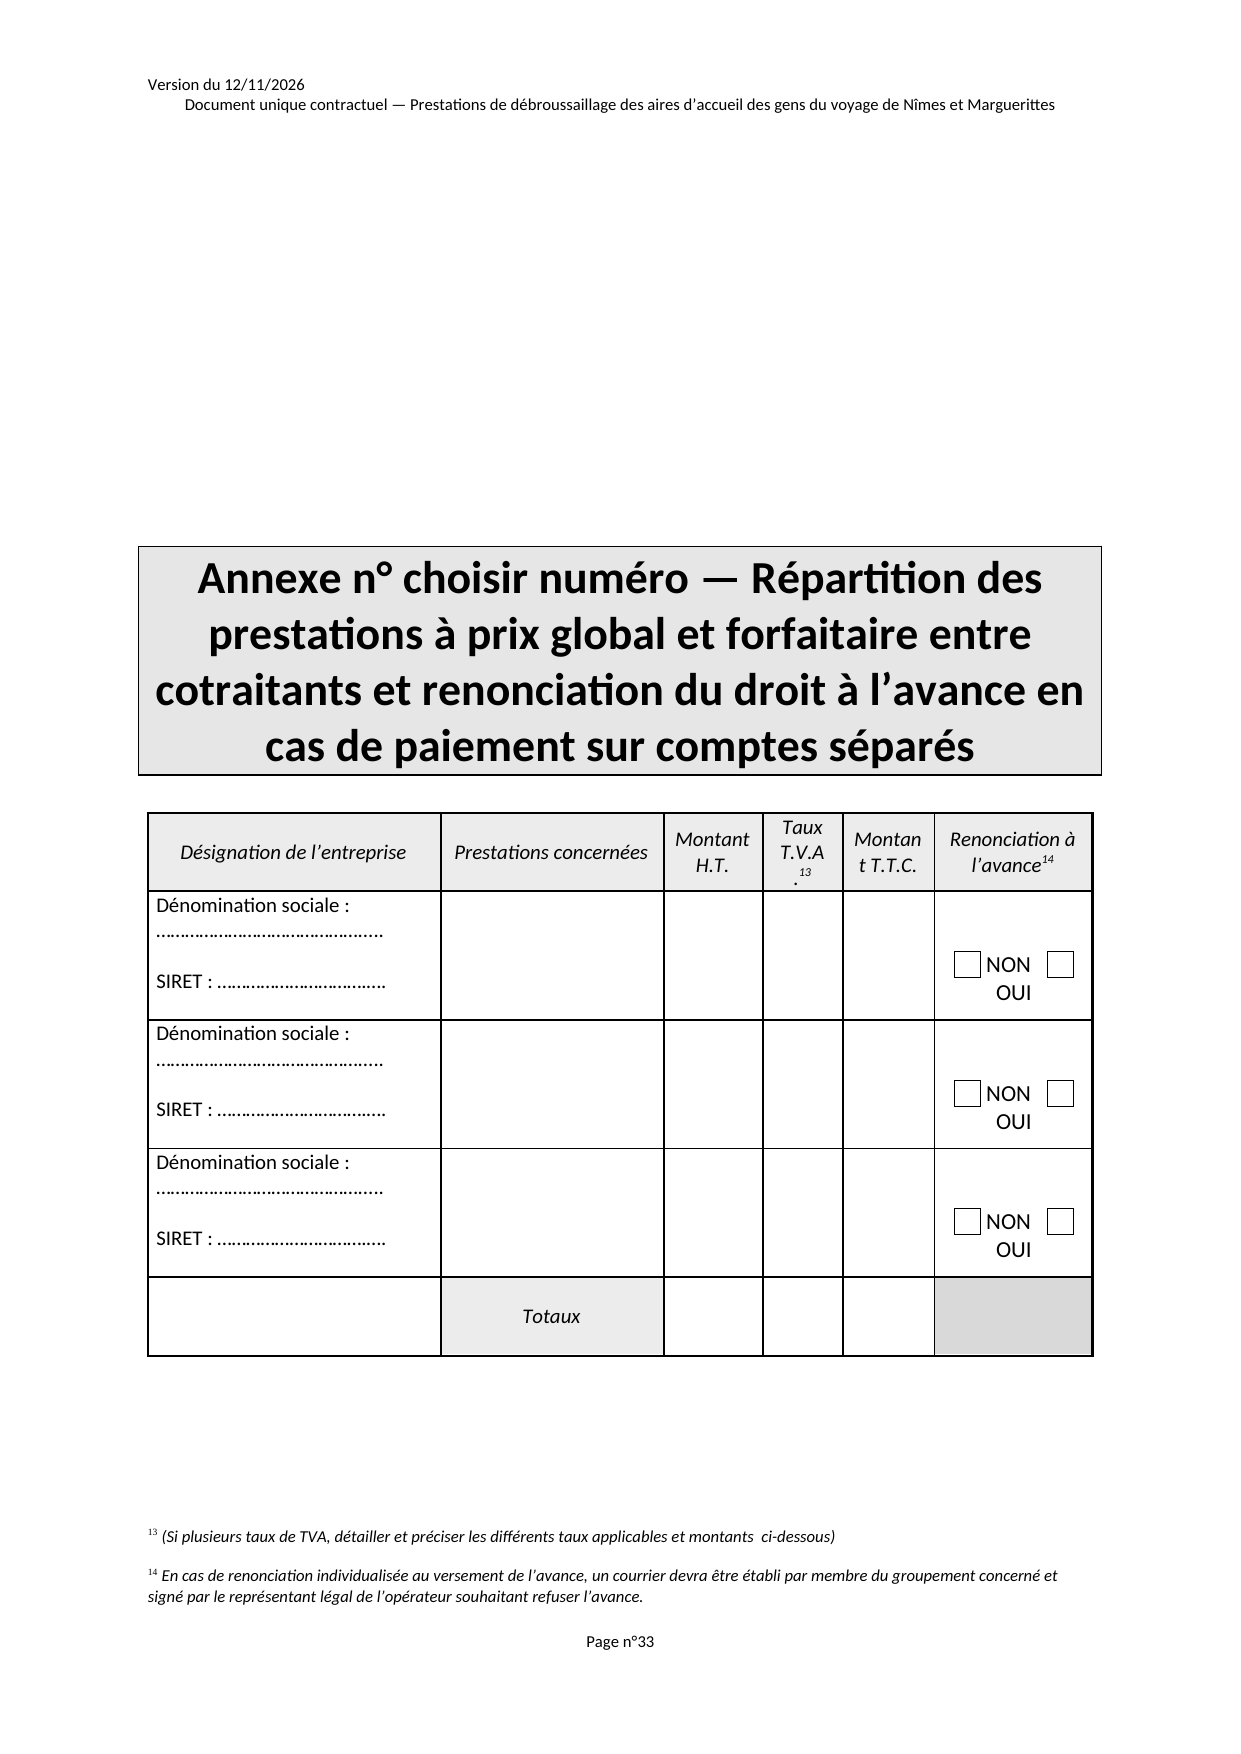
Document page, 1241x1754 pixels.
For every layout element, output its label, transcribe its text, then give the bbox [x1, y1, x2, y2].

table_cell Dénomination sociale : ……………………………………..... SIRET : ………………………….…. [149, 1149, 440, 1276]
table_cell [442, 892, 663, 1019]
table_cell NON OUI [935, 1021, 1091, 1147]
table_header Montant H.T. [665, 814, 762, 890]
table_header Renonciation à l’avance [935, 814, 1091, 890]
table_cell [442, 1149, 663, 1276]
table_cell [764, 1021, 842, 1147]
table_cell Totaux [442, 1278, 663, 1354]
table_cell [764, 1278, 842, 1354]
table_cell [844, 1149, 934, 1276]
table_cell Dénomination sociale : ……………………………………..... SIRET : ………………………….…. [149, 892, 440, 1019]
table_cell [844, 892, 934, 1019]
table_cell [665, 892, 762, 1019]
table_cell NON OUI [935, 1149, 1091, 1276]
table_cell [844, 1021, 934, 1147]
table_header Taux T.V.A. [764, 814, 842, 890]
table_cell [665, 1021, 762, 1147]
table_cell [149, 1278, 440, 1354]
table_cell [764, 1149, 842, 1276]
table_header Montant T.T.C. [844, 814, 934, 890]
table_cell [764, 892, 842, 1019]
table_cell [935, 1278, 1091, 1354]
table_cell [665, 1278, 762, 1354]
table_cell Dénomination sociale : ……………………………………..... SIRET : ………………………….…. [149, 1021, 440, 1147]
table_cell [665, 1149, 762, 1276]
table_header Désignation de l’entreprise [149, 814, 440, 890]
table_header Prestations concernées [442, 814, 663, 890]
table_cell [844, 1278, 934, 1354]
table_cell [442, 1021, 663, 1147]
text Annexe n° — Répartition des prestations à prix global et forfaitaire entre cotraitants et renonciation du droit à l’avance en cas de paiement sur comptes séparés [139, 547, 1101, 774]
table_cell NON OUI [935, 892, 1091, 1019]
